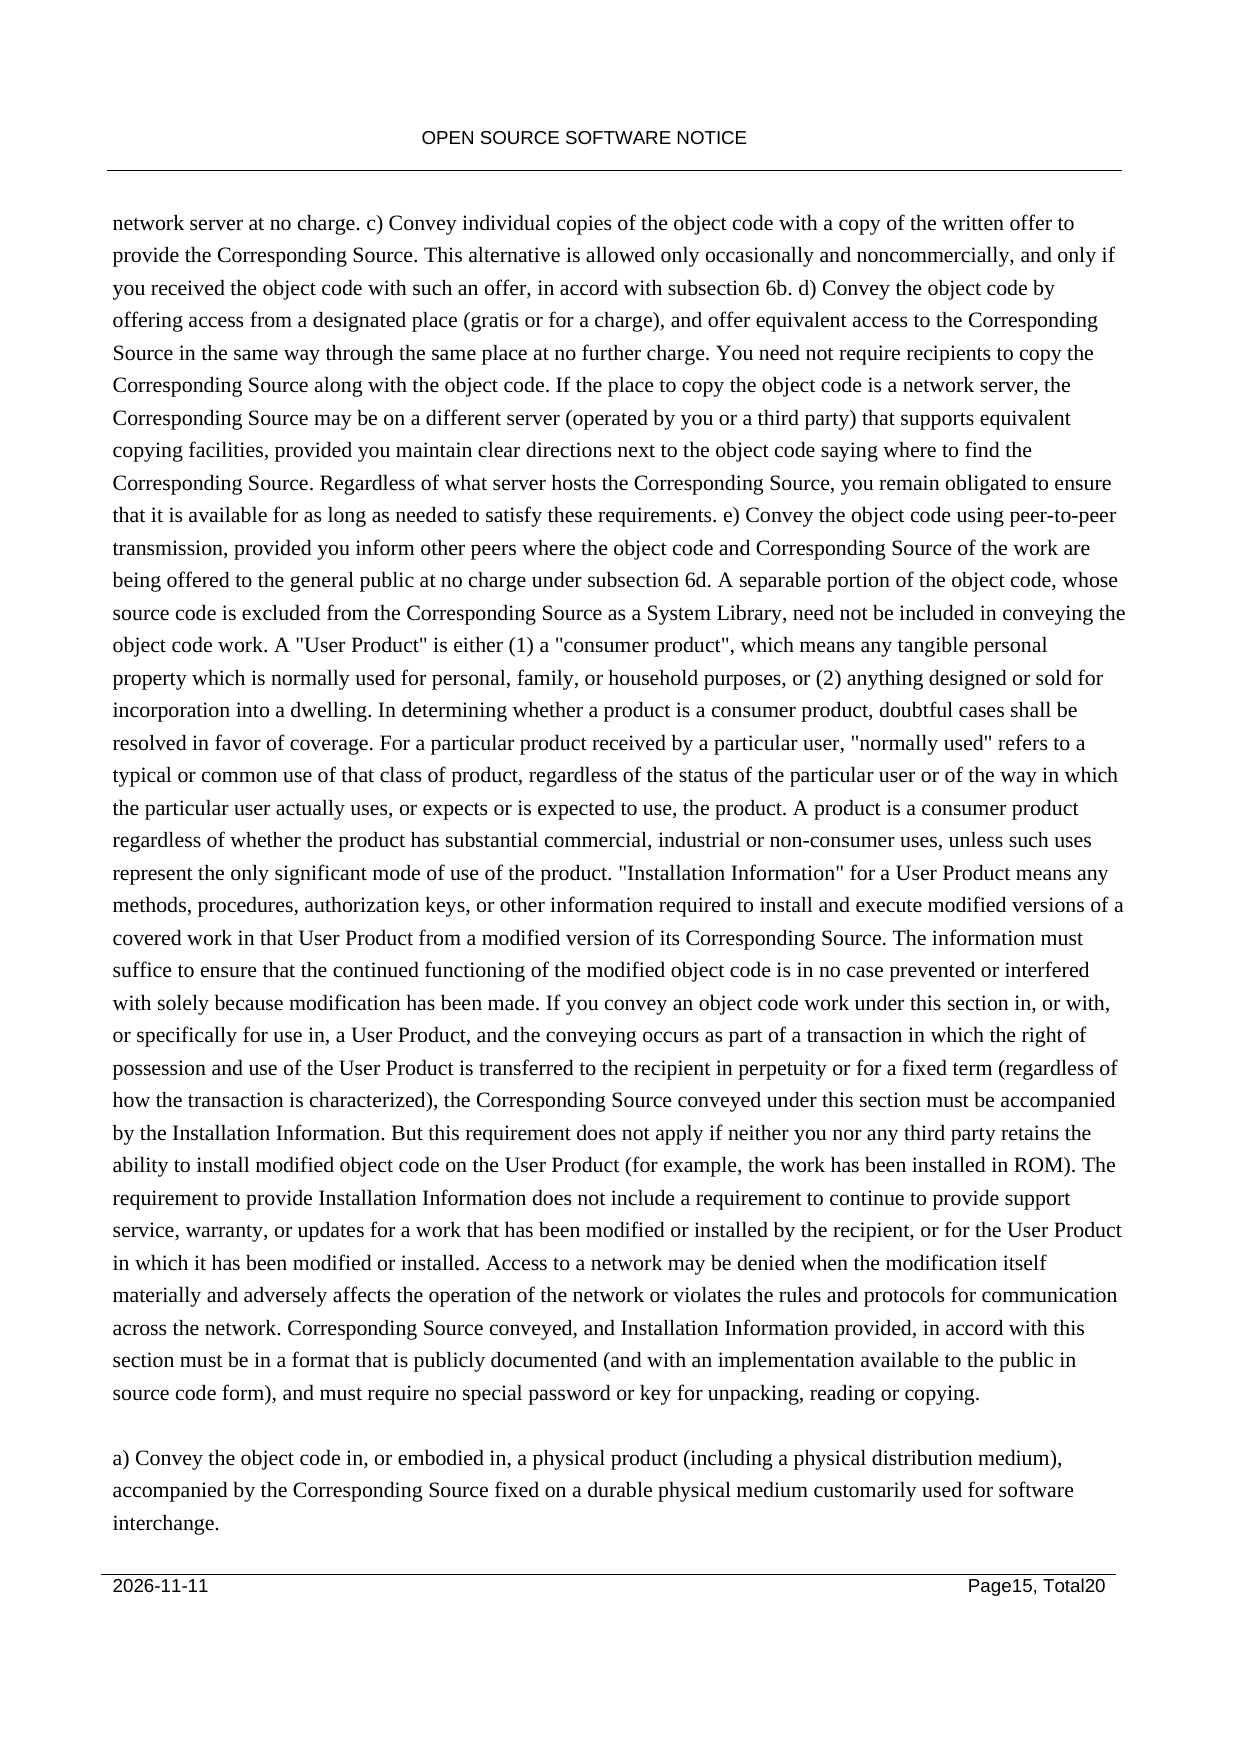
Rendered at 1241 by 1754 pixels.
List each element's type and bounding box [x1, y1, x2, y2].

text [112, 206, 1128, 1539]
